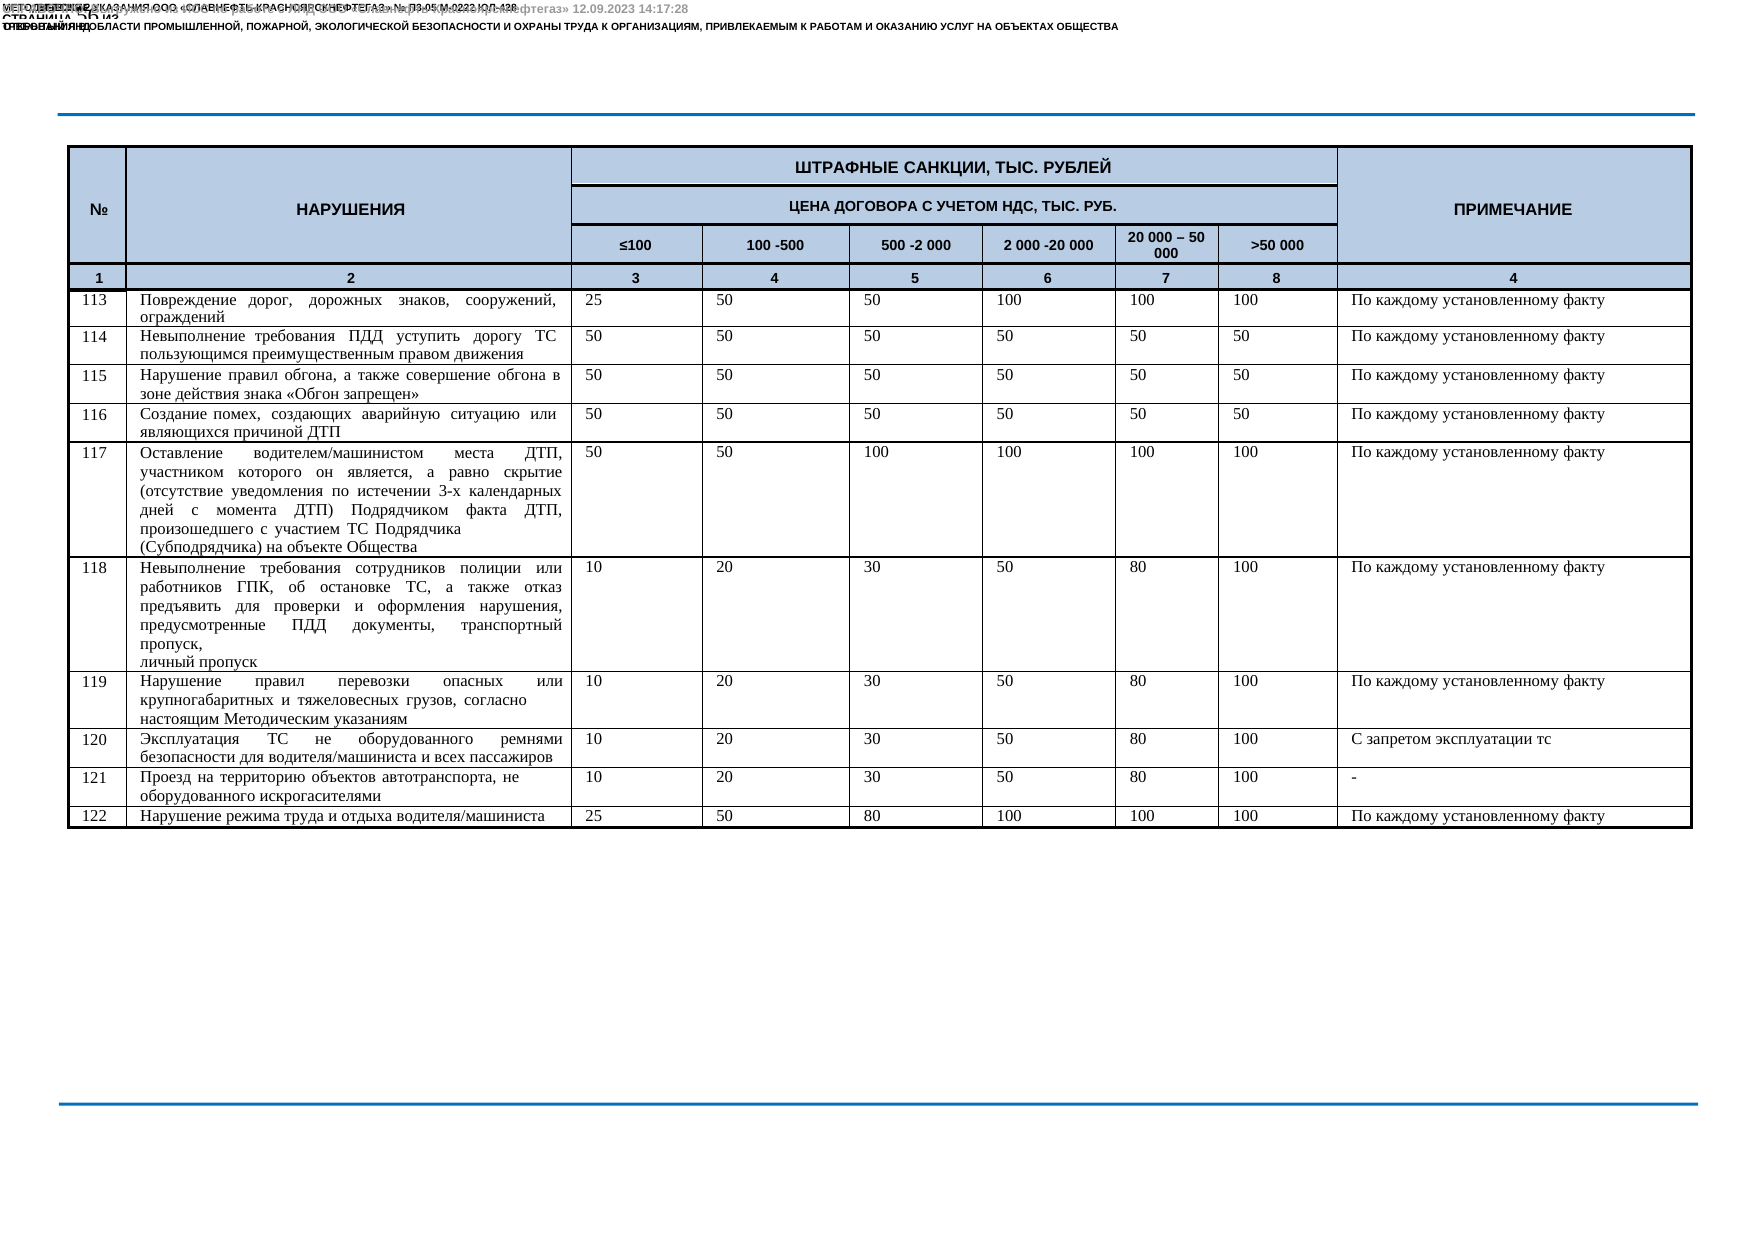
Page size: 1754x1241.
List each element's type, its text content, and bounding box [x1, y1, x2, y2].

table_cell 100 [1116, 443, 1218, 556]
table_cell 30 [850, 672, 982, 728]
table_cell 50 [572, 365, 702, 403]
table_cell По каждому установленному факту [1338, 807, 1690, 826]
table_cell С запретом эксплуатации тс [1338, 729, 1690, 767]
table_cell По каждому установленному факту [1338, 558, 1690, 671]
table_cell 100 [850, 443, 982, 556]
table_cell 50 [983, 729, 1115, 767]
table_cell 80 [1116, 768, 1218, 806]
table_cell 10 [572, 672, 702, 728]
table_cell 50 [850, 365, 982, 403]
table_cell 50 [703, 291, 849, 326]
table_header ПРИМЕЧАНИЕ [1338, 148, 1690, 262]
table_cell 100 [1219, 558, 1337, 671]
table_cell Создание помех, создающих аварийную ситуацию или являющихся причиной ДТП [127, 404, 571, 441]
table_cell 2 000 -20 000 [983, 226, 1115, 262]
table_cell 50 [983, 365, 1115, 403]
table_cell 80 [1116, 558, 1218, 671]
table_cell 50 [572, 404, 702, 441]
table_cell По каждому установленному факту [1338, 291, 1690, 326]
table_cell 100 [1219, 291, 1337, 326]
table_cell 30 [850, 558, 982, 671]
table_cell 100 [983, 291, 1115, 326]
table_cell 10 [572, 729, 702, 767]
table_cell 80 [850, 807, 982, 826]
table_cell 50 [850, 327, 982, 364]
table_cell Нарушение правил обгона, а также совершение обгона в зоне действия знака «Обгон запрещен» [127, 365, 571, 403]
table_cell 3 [572, 265, 702, 288]
table_cell 20 000 – 50 000 [1116, 226, 1218, 262]
table_cell 122 [70, 807, 126, 826]
table_cell 10 [572, 768, 702, 806]
table_cell Проезд на территорию объектов автотранспорта, не оборудованного искрогасителями [127, 768, 571, 806]
table_cell 100 [983, 807, 1115, 826]
table_cell 50 [983, 768, 1115, 806]
table_cell 4 [1338, 265, 1690, 288]
table_cell 1 [70, 265, 125, 288]
table_cell 20 [703, 672, 849, 728]
table_cell 20 [703, 729, 849, 767]
table_cell 116 [70, 404, 126, 441]
table_cell 20 [703, 768, 849, 806]
table_cell По каждому установленному факту [1338, 327, 1690, 364]
table_cell 50 [572, 327, 702, 364]
table_cell 500 -2 000 [850, 226, 982, 262]
table_cell По каждому установленному факту [1338, 404, 1690, 441]
table_cell 50 [983, 558, 1115, 671]
table_cell Оставление водителем/машинистом места ДТП, участником которого он является, а равно скрытие (отсутствие уведомления по истечении 3-х календарных дней с момента ДТП) Подрядчиком факта ДТП, произошедшего с участием ТС Подрядчика (Субподрядчика) на объекте Общества [127, 443, 571, 556]
table_cell Нарушение правил перевозки опасных или крупногабаритных и тяжеловесных грузов, согласно настоящим Методическим указаниям [127, 672, 571, 728]
table_cell 6 [983, 265, 1115, 288]
table_cell 8 [1219, 265, 1337, 288]
table_cell По каждому установленному факту [1338, 365, 1690, 403]
table_cell >50 000 [1219, 226, 1337, 262]
table_cell 7 [1116, 265, 1218, 288]
table_cell 50 [850, 291, 982, 326]
table_cell 50 [572, 443, 702, 556]
table_header НАРУШЕНИЯ [127, 148, 571, 262]
table_cell Невыполнение требования ПДД уступить дорогу ТС пользующимся преимущественным правом движения [127, 327, 571, 364]
table_cell 25 [572, 291, 702, 326]
table_cell 50 [850, 404, 982, 441]
table_cell 100 [1219, 807, 1337, 826]
table_cell 20 [703, 558, 849, 671]
table_cell 80 [1116, 672, 1218, 728]
table_cell 113 [70, 292, 126, 326]
table_cell Нарушение режима труда и отдыха водителя/машиниста [127, 807, 571, 826]
table_cell 50 [1219, 404, 1337, 441]
table_cell 50 [703, 807, 849, 826]
table_cell 50 [1116, 404, 1218, 441]
table_cell Эксплуатация ТС не оборудованного ремнями безопасности для водителя/машиниста и всех пассажиров [127, 729, 571, 767]
table_cell 100 [1116, 291, 1218, 326]
table_cell 117 [70, 443, 126, 556]
table_cell 2 [127, 265, 571, 288]
table_cell 119 [70, 672, 126, 728]
table_header № [70, 148, 125, 262]
table_cell 10 [572, 558, 702, 671]
table_cell 30 [850, 729, 982, 767]
table_cell 100 [1116, 807, 1218, 826]
table_cell ЦЕНА ДОГОВОРА С УЧЕТОМ НДС, ТЫС. РУБ. [572, 187, 1337, 223]
table_cell 50 [703, 327, 849, 364]
table_cell 100 -500 [703, 226, 849, 262]
table_cell 118 [70, 558, 126, 671]
table_cell 50 [703, 443, 849, 556]
table_cell 114 [70, 327, 126, 364]
table_cell 80 [1116, 729, 1218, 767]
table_cell 50 [1219, 365, 1337, 403]
table_cell 50 [703, 404, 849, 441]
table_cell 50 [983, 672, 1115, 728]
table_cell 100 [1219, 768, 1337, 806]
table_cell По каждому установленному факту [1338, 443, 1690, 556]
table_cell 5 [850, 265, 982, 288]
table_cell Невыполнение требования сотрудников полиции или работников ГПК, об остановке ТС, а также отказ предъявить для проверки и оформления нарушения, предусмотренные ПДД документы, транспортный пропуск, личный пропуск [127, 558, 571, 671]
table_cell 25 [572, 807, 702, 826]
table_cell 100 [1219, 729, 1337, 767]
table_cell 50 [703, 365, 849, 403]
table_cell 115 [70, 365, 126, 403]
table_header ШТРАФНЫЕ САНКЦИИ, ТЫС. РУБЛЕЙ [572, 148, 1337, 183]
table_cell 100 [983, 443, 1115, 556]
table_cell ≤100 [572, 226, 702, 262]
table_cell Повреждение дорог, дорожных знаков, сооружений, ограждений [127, 291, 571, 326]
table_cell По каждому установленному факту [1338, 672, 1690, 728]
table_cell 100 [1219, 443, 1337, 556]
table_cell 4 [703, 265, 849, 288]
table_cell 121 [70, 768, 126, 806]
table_cell 50 [1116, 365, 1218, 403]
table_cell 50 [983, 327, 1115, 364]
table_cell 120 [70, 729, 126, 767]
table_cell 50 [983, 404, 1115, 441]
table_cell 50 [1116, 327, 1218, 364]
table_cell - [1338, 768, 1690, 806]
table_cell 100 [1219, 672, 1337, 728]
table_cell 30 [850, 768, 982, 806]
table_cell 50 [1219, 327, 1337, 364]
